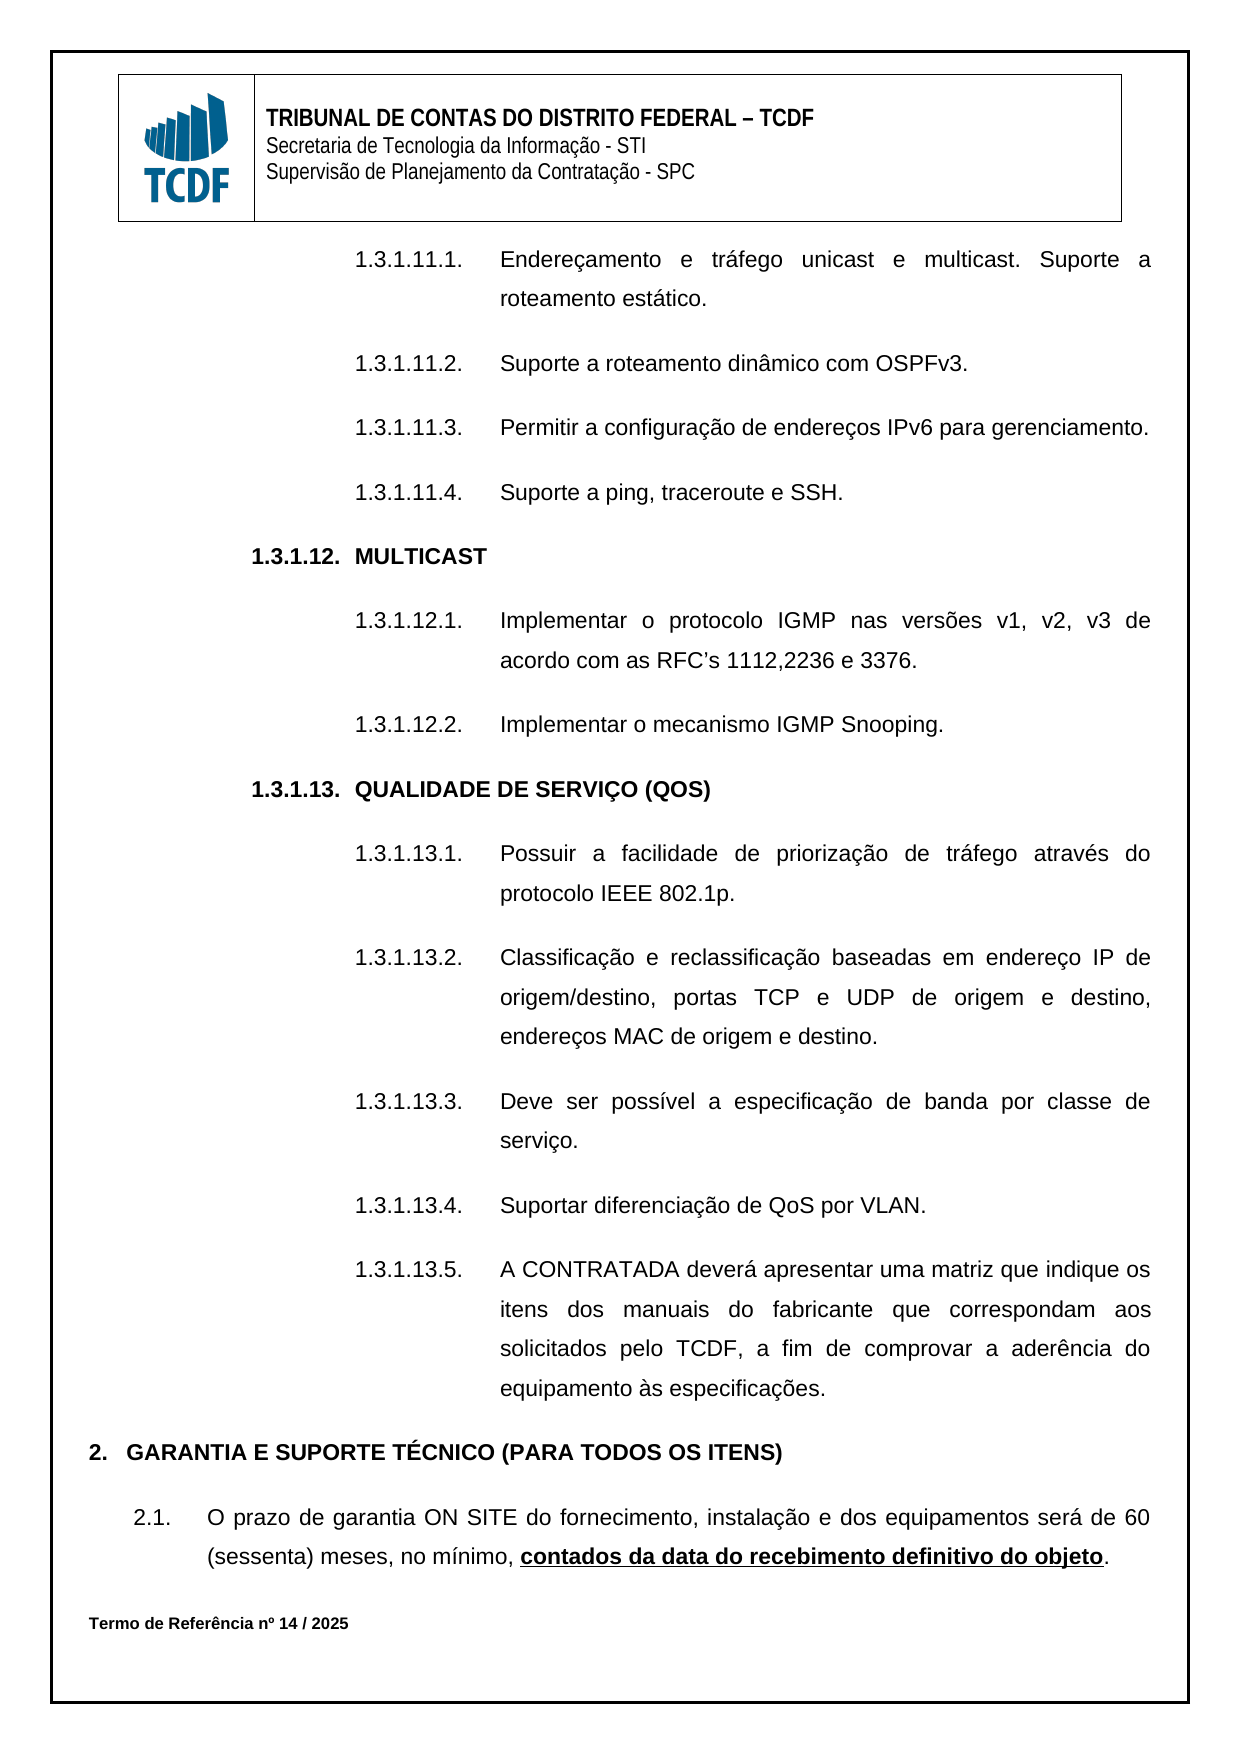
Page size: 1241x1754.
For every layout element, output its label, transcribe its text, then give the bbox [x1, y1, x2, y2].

list Permitir a configuração de endereços IPv6 para gerenciamento. [354, 414, 1152, 440]
list Implementar o protocolo IGMP nas versões v1, v2, v3 de acordo com as RFC’s 1112,2236 e 3376. [354, 607, 1152, 673]
list Suportar diferenciação de QoS por VLAN. [354, 1192, 1152, 1218]
list GARANTIA E SUPORTE TÉCNICO (PARA TODOS OS ITENS) [89, 1439, 1152, 1466]
list Implementar o mecanismo IGMP Snooping. [354, 711, 1152, 738]
list Endereçamento e tráfego unicast e multicast. Suporte a roteamento estático. [354, 246, 1152, 311]
list QUALIDADE DE SERVIÇO (QOS) [251, 776, 1152, 802]
list Suporte a roteamento dinâmico com OSPFv3. [354, 349, 1152, 376]
list Suporte a ping, traceroute e SSH. [354, 478, 1152, 505]
list Deve ser possível a especificação de banda por classe de serviço. [354, 1088, 1152, 1154]
list Classificação e reclassificação baseadas em endereço IP de origem/destino, portas TCP e UDP de origem e destino, endereços MAC de origem e destino. [354, 944, 1152, 1050]
list MULTICAST [251, 543, 1152, 569]
picture [129, 91, 244, 205]
list Possuir a facilidade de priorização de tráfego através do protocolo IEEE 802.1p. [354, 840, 1152, 906]
list O prazo de garantia ON SITE do fornecimento, instalação e dos equipamentos será de 60 (sessenta) meses, no mínimo, contados da data do recebimento definitivo do objeto. [133, 1504, 1152, 1569]
list A CONTRATADA deverá apresentar uma matriz que indique os itens dos manuais do fabricante que correspondam aos solicitados pelo TCDF, a fim de comprovar a aderência do equipamento às especificações. [354, 1256, 1152, 1401]
